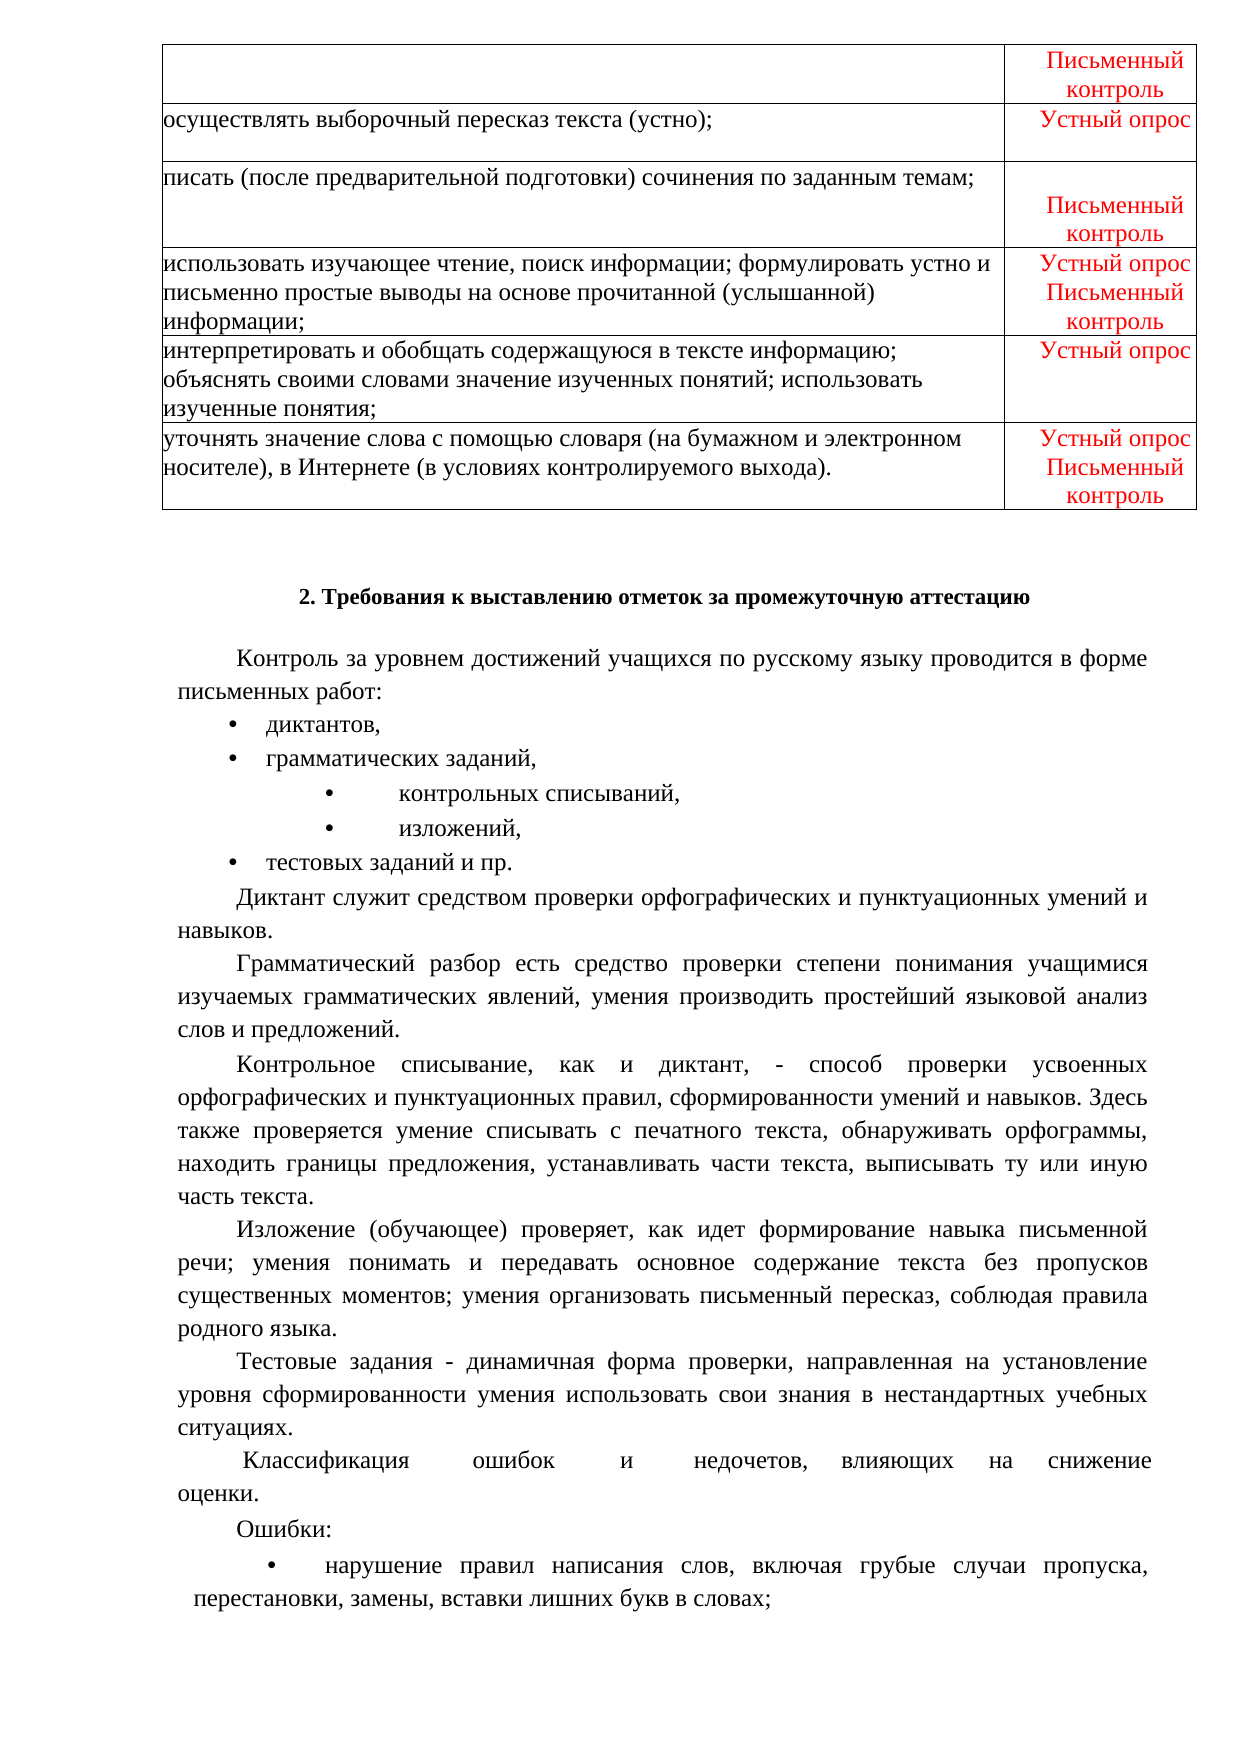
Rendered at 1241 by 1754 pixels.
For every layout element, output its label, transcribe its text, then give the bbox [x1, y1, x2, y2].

table_cell Устный опрос [1005, 104, 1196, 161]
text Изложение (обучающее) проверяет, как идет формирование навыка письменной речи; умения понимать и передавать основное содержание текста без пропусков существенных моментов; умения организовать письменный пересказ, соблюдая правила родного языка. [177, 1214, 1149, 1342]
table_cell Устный опрос [1005, 336, 1196, 422]
list тестовых заданий и пр. [228, 847, 1149, 876]
table_cell Устный опрос Письменный контроль [1005, 423, 1196, 509]
text Тестовые задания - динамичная форма проверки, направленная на установление уровня сформированности умения использовать свои знания в нестандартных учебных ситуациях. [177, 1346, 1149, 1441]
table_cell Письменный контроль [1005, 162, 1196, 247]
list контрольных списываний, [266, 778, 1149, 807]
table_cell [1005, 45, 1196, 103]
table_cell уточнять значение слова с помощью словаря (на бумажном и электронном носителе), в Интернете (в условиях контролируемого выхода). [163, 423, 1004, 509]
text 2. Требования к выставлению отметок за промежуточную аттестацию [177, 583, 1152, 610]
table_cell использовать изучающее чтение, поиск информации; формулировать устно и письменно простые выводы на основе прочитанной (услышанной) информации; [163, 248, 1004, 334]
list изложений, [266, 813, 1149, 842]
table_cell писать (после предварительной подготовки) сочинения по заданным темам; [163, 162, 1004, 247]
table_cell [163, 45, 1004, 103]
table_cell Устный опрос Письменный контроль [1005, 248, 1196, 334]
list диктантов, [228, 709, 1149, 738]
table_cell интерпретировать и обобщать содержащуюся в тексте информацию; объяснять своими словами значение изученных понятий; использовать изученные понятия; [163, 336, 1004, 422]
text Ошибки: [177, 1514, 1149, 1543]
list грамматических заданий, [228, 743, 1149, 772]
table_cell осуществлять выборочный пересказ текста (устно); [163, 104, 1004, 161]
text Контроль за уровнем достижений учащихся по русскому языку проводится в форме письменных работ: [177, 643, 1149, 704]
text Контрольное списывание, как и диктант, - способ проверки усвоенных орфографических и пунктуационных правил, сформированности умений и навыков. Здесь также проверяется умение списывать с печатного текста, обнаруживать орфограммы, находить границы предложения, устанавливать части текста, выписывать ту или иную часть текста. [177, 1049, 1149, 1209]
text Диктант служит средством проверки орфографических и пунктуационных умений и навыков. [177, 882, 1149, 944]
text Классификация ошибок и недочетов, влияющих на снижение оценки. [177, 1445, 1152, 1507]
text Грамматический разбор есть средство проверки степени понимания учащимися изучаемых грамматических явлений, умения производить простейший языковой анализ слов и предложений. [177, 948, 1149, 1043]
list нарушение правил написания слов, включая грубые случаи пропуска, перестановки, замены, вставки лишних букв в словах; [193, 1550, 1149, 1612]
